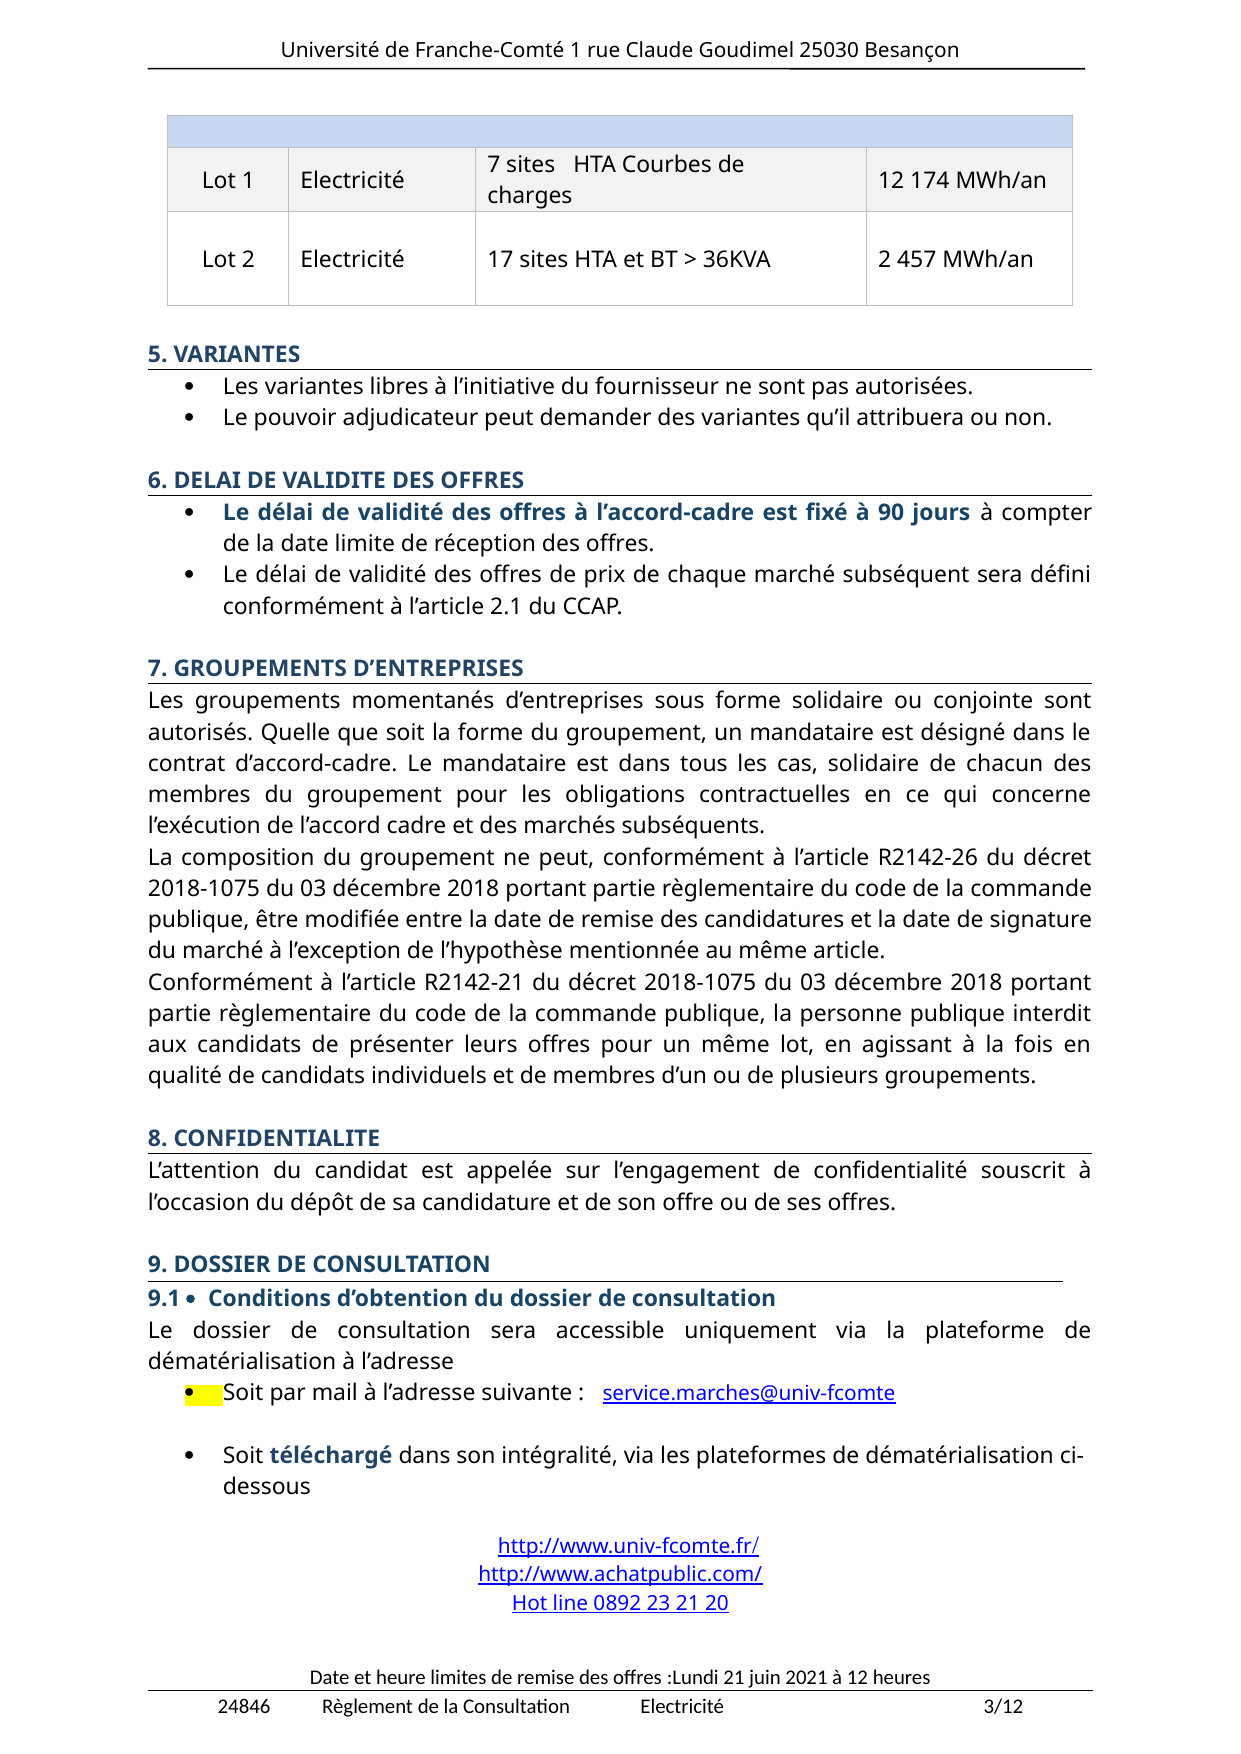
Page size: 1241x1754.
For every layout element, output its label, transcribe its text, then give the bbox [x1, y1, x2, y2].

text 9. DOSSIER DE CONSULTATION [148, 1248, 1063, 1281]
text Hot line 0892 23 21 20 [148, 1588, 1092, 1616]
list Le délai de validité des offres à l’accord-cadre est fixé à 90 jours à compter de la date limite de réception des offres. [185, 496, 1092, 558]
list Les variantes libres à l’initiative du fournisseur ne sont pas autorisées. [185, 370, 1092, 401]
text 9.1 Conditions d’obtention du dossier de consultation [148, 1282, 1063, 1314]
table_cell Electricité [289, 148, 475, 211]
table_cell 17 sites HTA et BT > 36KVA [476, 212, 866, 305]
text Le dossier de consultation sera accessible uniquement via la plateforme de dématérialisation à l’adresse [148, 1314, 1092, 1376]
table_cell 7 sites HTA Courbes de charges [476, 148, 866, 211]
table_cell Lot 1 [168, 148, 288, 211]
list Soit par mail à l’adresse suivante : service.marches@univ-fcomte [185, 1376, 1092, 1407]
text http://www.univ-fcomte.fr/ [223, 1530, 1092, 1559]
table_cell 12 174 MWh/an [867, 148, 1072, 211]
text 8. CONFIDENTIALITE [148, 1122, 1092, 1153]
table_header [168, 116, 1072, 147]
text La composition du groupement ne peut, conformément à l’article R2142-26 du décret 2018-1075 du 03 décembre 2018 portant partie règlementaire du code de la commande publique, être modifiée entre la date de remise des candidatures et la date de signature du marché à l’exception de l’hypothèse mentionnée au même article. [148, 841, 1092, 966]
text 7. GROUPEMENTS D’ENTREPRISES [148, 652, 1092, 683]
list Le délai de validité des offres de prix de chaque marché subséquent sera défini conformément à l’article 2.1 du CCAP. [185, 558, 1092, 621]
text Les groupements momentanés d’entreprises sous forme solidaire ou conjointe sont autorisés. Quelle que soit la forme du groupement, un mandataire est désigné dans le contrat d’accord-cadre. Le mandataire est dans tous les cas, solidaire de chacun des membres du groupement pour les obligations contractuelles en ce qui concerne l’exécution de l’accord cadre et des marchés subséquents. [148, 684, 1092, 841]
table_cell Electricité [289, 212, 475, 305]
list Le pouvoir adjudicateur peut demander des variantes qu’il attribuera ou non. [185, 401, 1092, 432]
text 5. VARIANTES [148, 338, 1092, 369]
table_cell Lot 2 [168, 212, 288, 305]
table_cell 2 457 MWh/an [867, 212, 1072, 305]
text http://www.achatpublic.com/ [148, 1559, 1092, 1588]
text 6. DELAI DE VALIDITE DES OFFRES [148, 464, 1092, 495]
list Soit téléchargé dans son intégralité, via les plateformes de dématérialisation ci-dessous [185, 1439, 1092, 1501]
text Conformément à l’article R2142-21 du décret 2018-1075 du 03 décembre 2018 portant partie règlementaire du code de la commande publique, la personne publique interdit aux candidats de présenter leurs offres pour un même lot, en agissant à la fois en qualité de candidats individuels et de membres d’un ou de plusieurs groupements. [148, 966, 1092, 1091]
text L’attention du candidat est appelée sur l’engagement de confidentialité souscrit à l’occasion du dépôt de sa candidature et de son offre ou de ses offres. [148, 1154, 1092, 1217]
